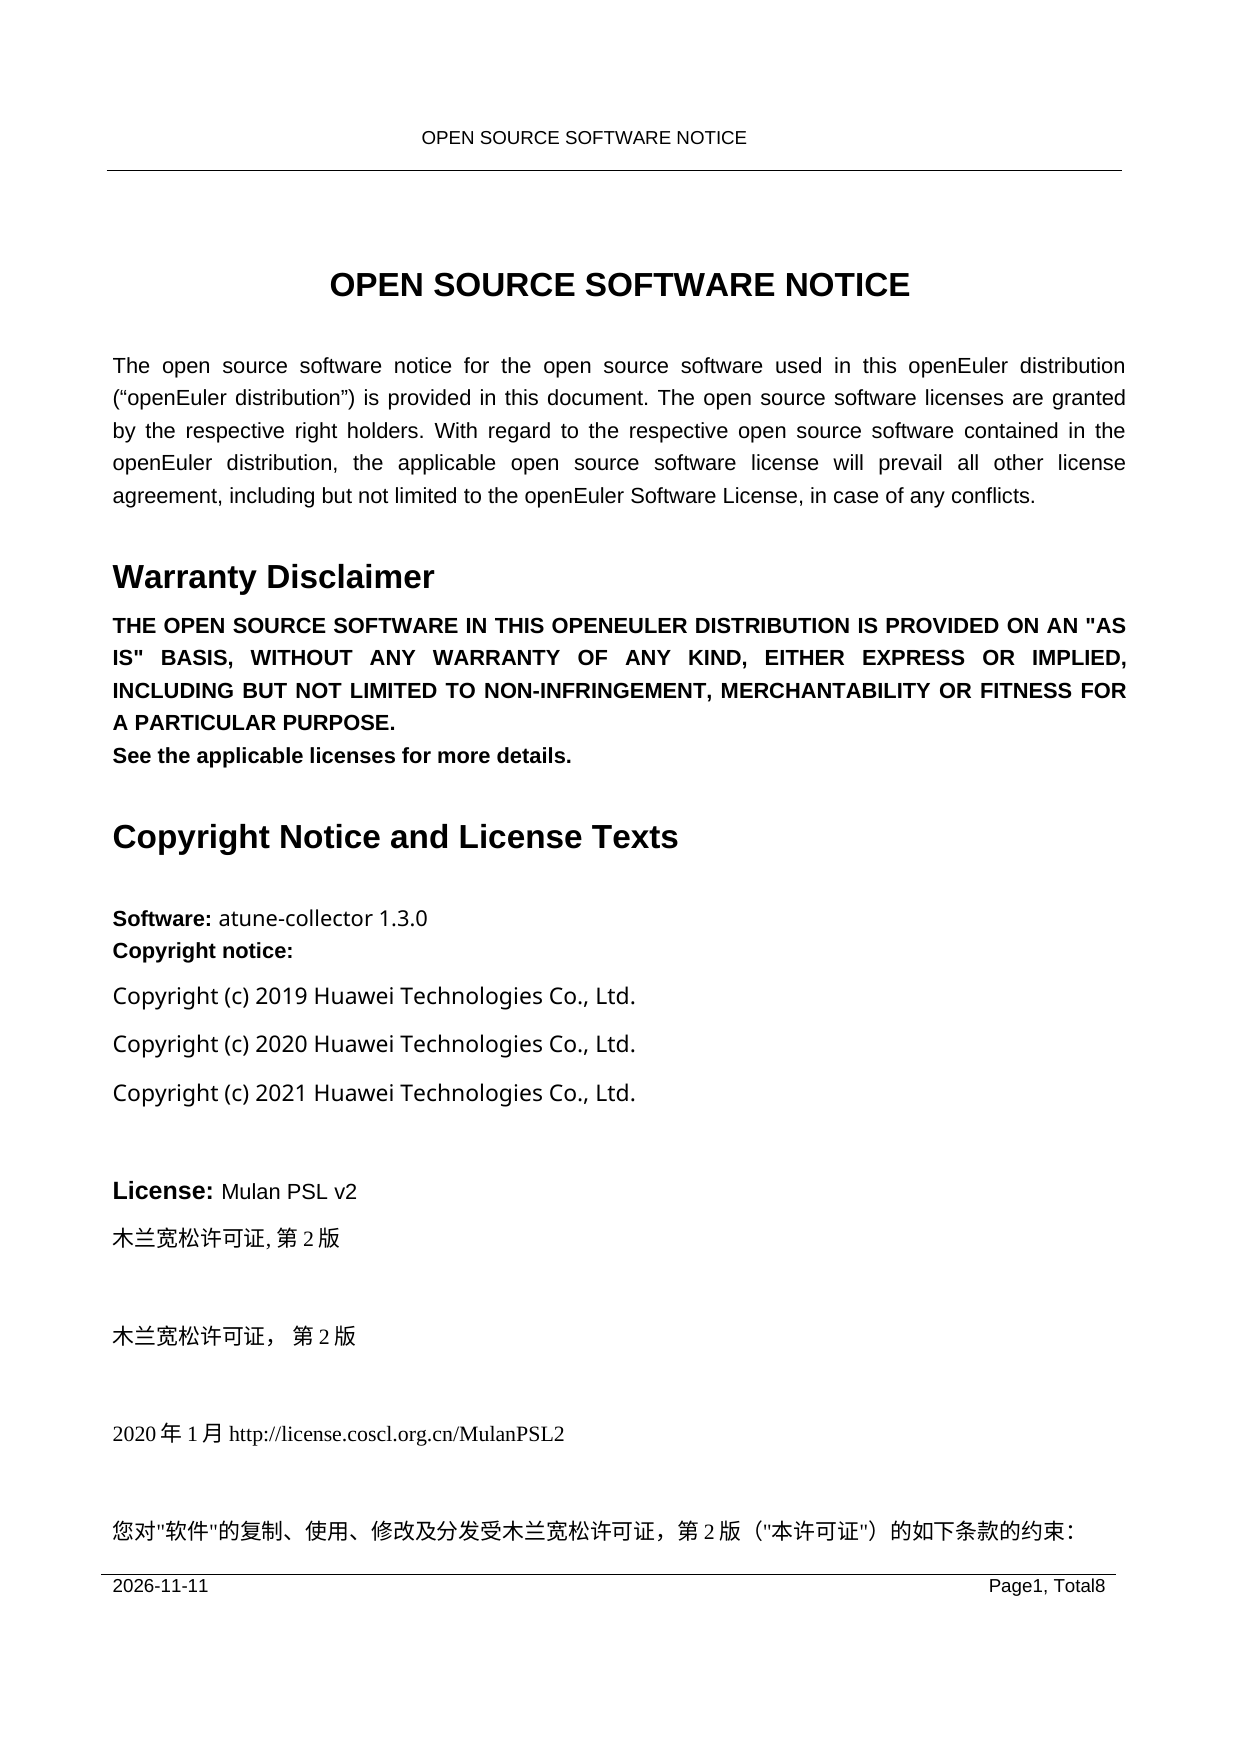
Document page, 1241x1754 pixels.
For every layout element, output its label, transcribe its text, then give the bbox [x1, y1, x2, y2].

text License: Mulan PSL v2 [112, 1174, 1128, 1207]
text Copyright notice: [112, 934, 1128, 966]
text OPEN SOURCE SOFTWARE NOTICE [112, 251, 1128, 316]
text The open source software notice for the open source software used in this openEuler distribution (“openEuler distribution”) is provided in this document. The open source software licenses are granted by the respective right holders. With regard to the respective open source software contained in the openEuler distribution, the applicable open source software license will prevail all other license agreement, including but not limited to the openEuler Software License, in case of any conflicts. [112, 349, 1128, 511]
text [112, 1221, 1128, 1546]
text Copyright Notice and License Texts [112, 804, 1128, 869]
text Copyright (c) 2019 Huawei Technologies Co., Ltd. Copyright (c) 2020 Huawei Technologies Co., Ltd. Copyright (c) 2021 Huawei Technologies Co., Ltd. [112, 979, 1128, 1158]
text Warranty Disclaimer [112, 544, 1128, 609]
text Software: atune-collector 1.3.0 [112, 901, 1128, 934]
text THE OPEN SOURCE SOFTWARE IN THIS OPENEULER DISTRIBUTION IS PROVIDED ON AN "AS IS" BASIS, WITHOUT ANY WARRANTY OF ANY KIND, EITHER EXPRESS OR IMPLIED, INCLUDING BUT NOT LIMITED TO NON-INFRINGEMENT, MERCHANTABILITY OR FITNESS FOR A PARTICULAR PURPOSE. See the applicable licenses for more details. [112, 609, 1128, 771]
